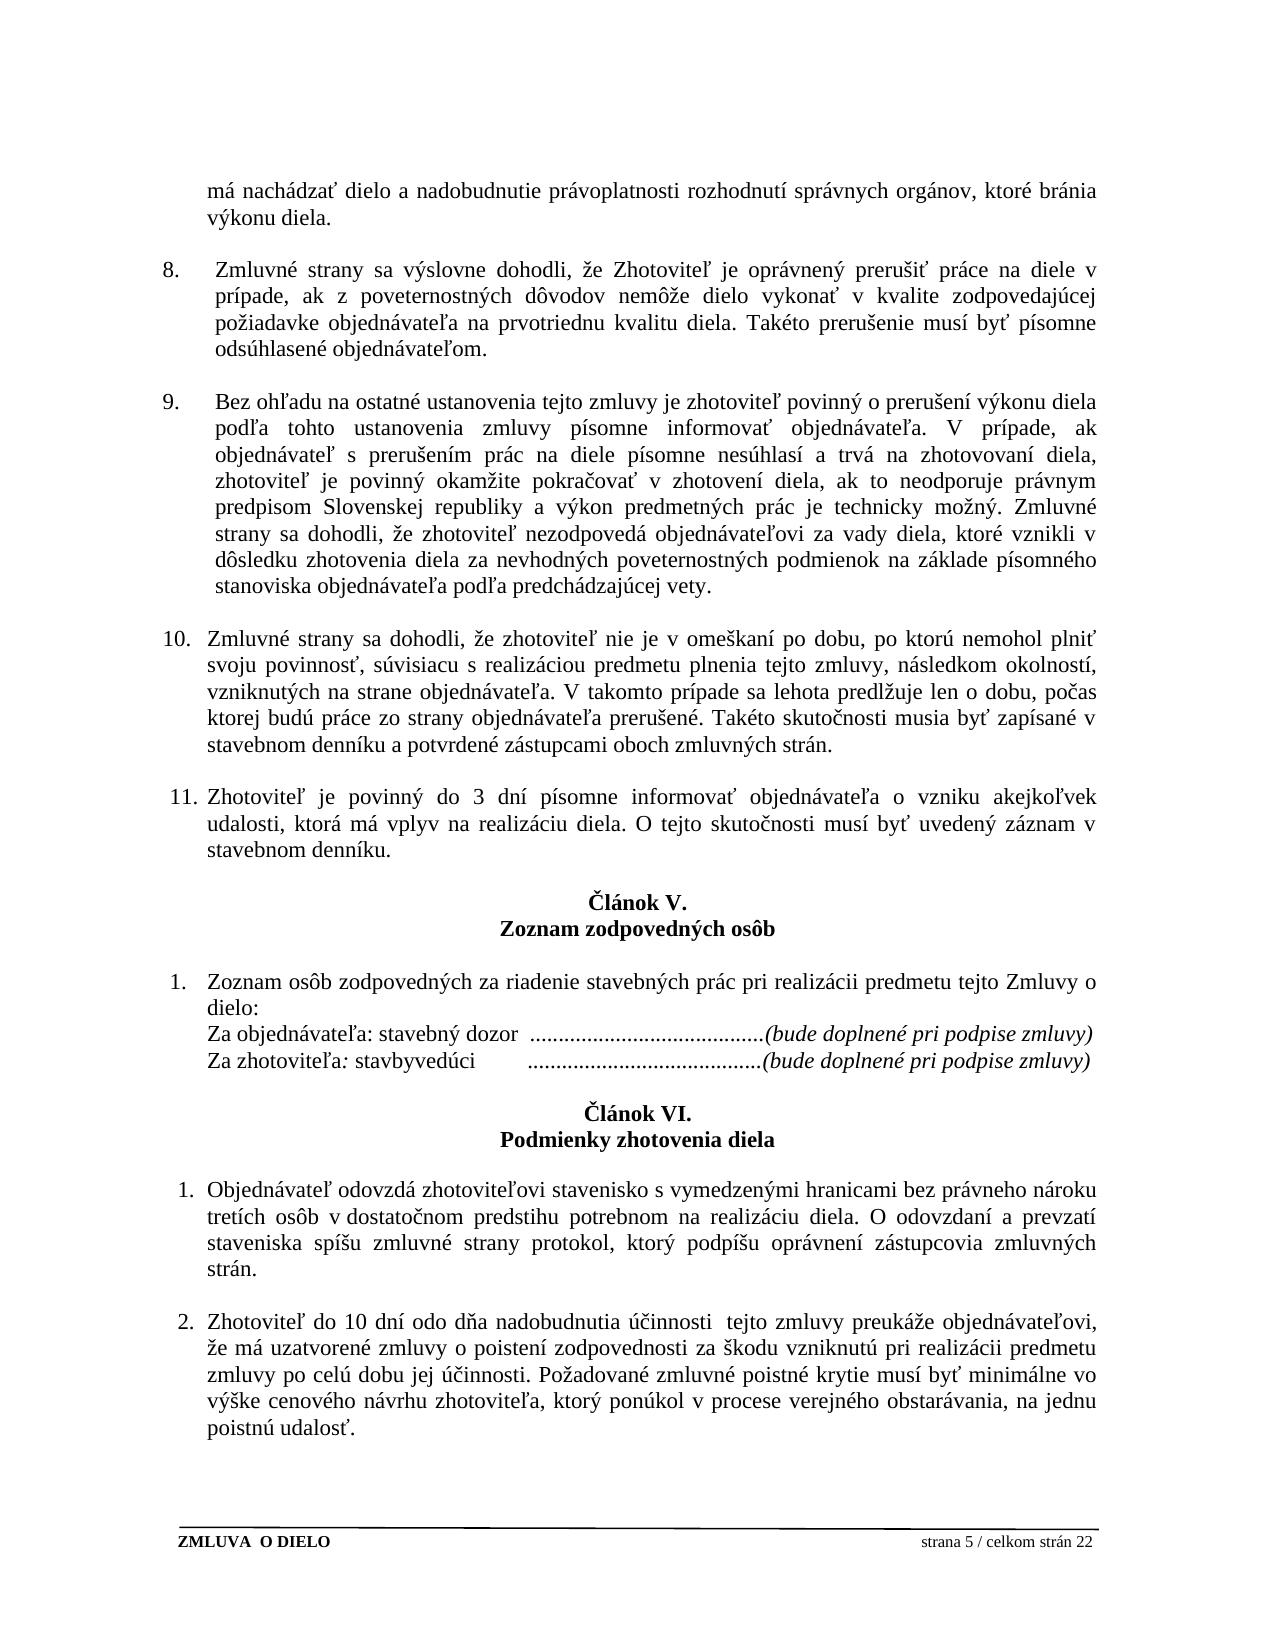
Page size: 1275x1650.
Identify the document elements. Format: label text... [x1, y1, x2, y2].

list Zhotoviteľ do 10 dní odo dňa nadobudnutia účinnosti tejto zmluvy preukáže objednávateľovi, že má uzatvorené zmluvy o poistení zodpovednosti za škodu vzniknutú pri realizácii predmetu zmluvy po celú dobu jej účinnosti. Požadované zmluvné poistné krytie musí byť minimálne vo výške cenového návrhu zhotoviteľa, ktorý ponúkol v procese verejného obstarávania, na jednu poistnú udalosť. [177, 1308, 1098, 1440]
list Bez ohľadu na ostatné ustanovenia tejto zmluvy je zhotoviteľ povinný o prerušení výkonu diela podľa tohto ustanovenia zmluvy písomne informovať objednávateľa. V prípade, ak objednávateľ s prerušením prác na diele písomne nesúhlasí a trvá na zhotovovaní diela, zhotoviteľ je povinný okamžite pokračovať v zhotovení diela, ak to neodporuje právnym predpisom Slovenskej republiky a výkon predmetných prác je technicky možný. Zmluvné strany sa dohodli, že zhotoviteľ nezodpovedá objednávateľovi za vady diela, ktoré vznikli v dôsledku zhotovenia diela za nevhodných poveternostných podmienok na základe písomného stanoviska objednávateľa podľa predchádzajúcej vety. [162, 388, 1098, 599]
list Zhotoviteľ je povinný do 3 dní písomne informovať objednávateľa o vzniku akejkoľvek udalosti, ktorá má vplyv na realizáciu diela. O tejto skutočnosti musí byť uvedený záznam v stavebnom denníku. [169, 783, 1098, 862]
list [162, 177, 1098, 230]
text Článok VI. [177, 1099, 1098, 1126]
list Objednávateľ odovzdá zhotoviteľovi stavenisko s vymedzenými hranicami bez právneho nároku tretích osôb v dostatočnom predstihu potrebnom na realizáciu diela. O odovzdaní a prevzatí staveniska spíšu zmluvné strany protokol, ktorý podpíšu oprávnení zástupcovia zmluvných strán. [177, 1176, 1098, 1282]
list Zmluvné strany sa dohodli, že zhotoviteľ nie je v omeškaní po dobu, po ktorú nemohol plniť svoju povinnosť, súvisiacu s realizáciou predmetu plnenia tejto zmluvy, následkom okolností, vzniknutých na strane objednávateľa. V takomto prípade sa lehota predlžuje len o dobu, počas ktorej budú práce zo strany objednávateľa prerušené. Takéto skutočnosti musia byť zapísané v stavebnom denníku a potvrdené zástupcami oboch zmluvných strán. [162, 625, 1098, 757]
text Článok V. [177, 889, 1098, 915]
text Podmienky zhotovenia diela [177, 1126, 1098, 1152]
text Za zhotoviteľa: stavbyvedúci .........................................(bude doplnené pri podpise zmluvy) [207, 1047, 762, 1073]
list Zoznam osôb zodpovedných za riadenie stavebných prác pri realizácii predmetu tejto Zmluvy o dielo: [169, 968, 1098, 1021]
text Za objednávateľa: stavebný dozor .........................................(bude doplnené pri podpise zmluvy) [207, 1021, 765, 1047]
list Zmluvné strany sa výslovne dohodli, že Zhotoviteľ je oprávnený prerušiť práce na diele v prípade, ak z poveternostných dôvodov nemôže dielo vykonať v kvalite zodpovedajúcej požiadavke objednávateľa na prvotriednu kvalitu diela. Takéto prerušenie musí byť písomne odsúhlasené objednávateľom. [162, 256, 1098, 362]
text Zoznam zodpovedných osôb [177, 915, 1098, 941]
